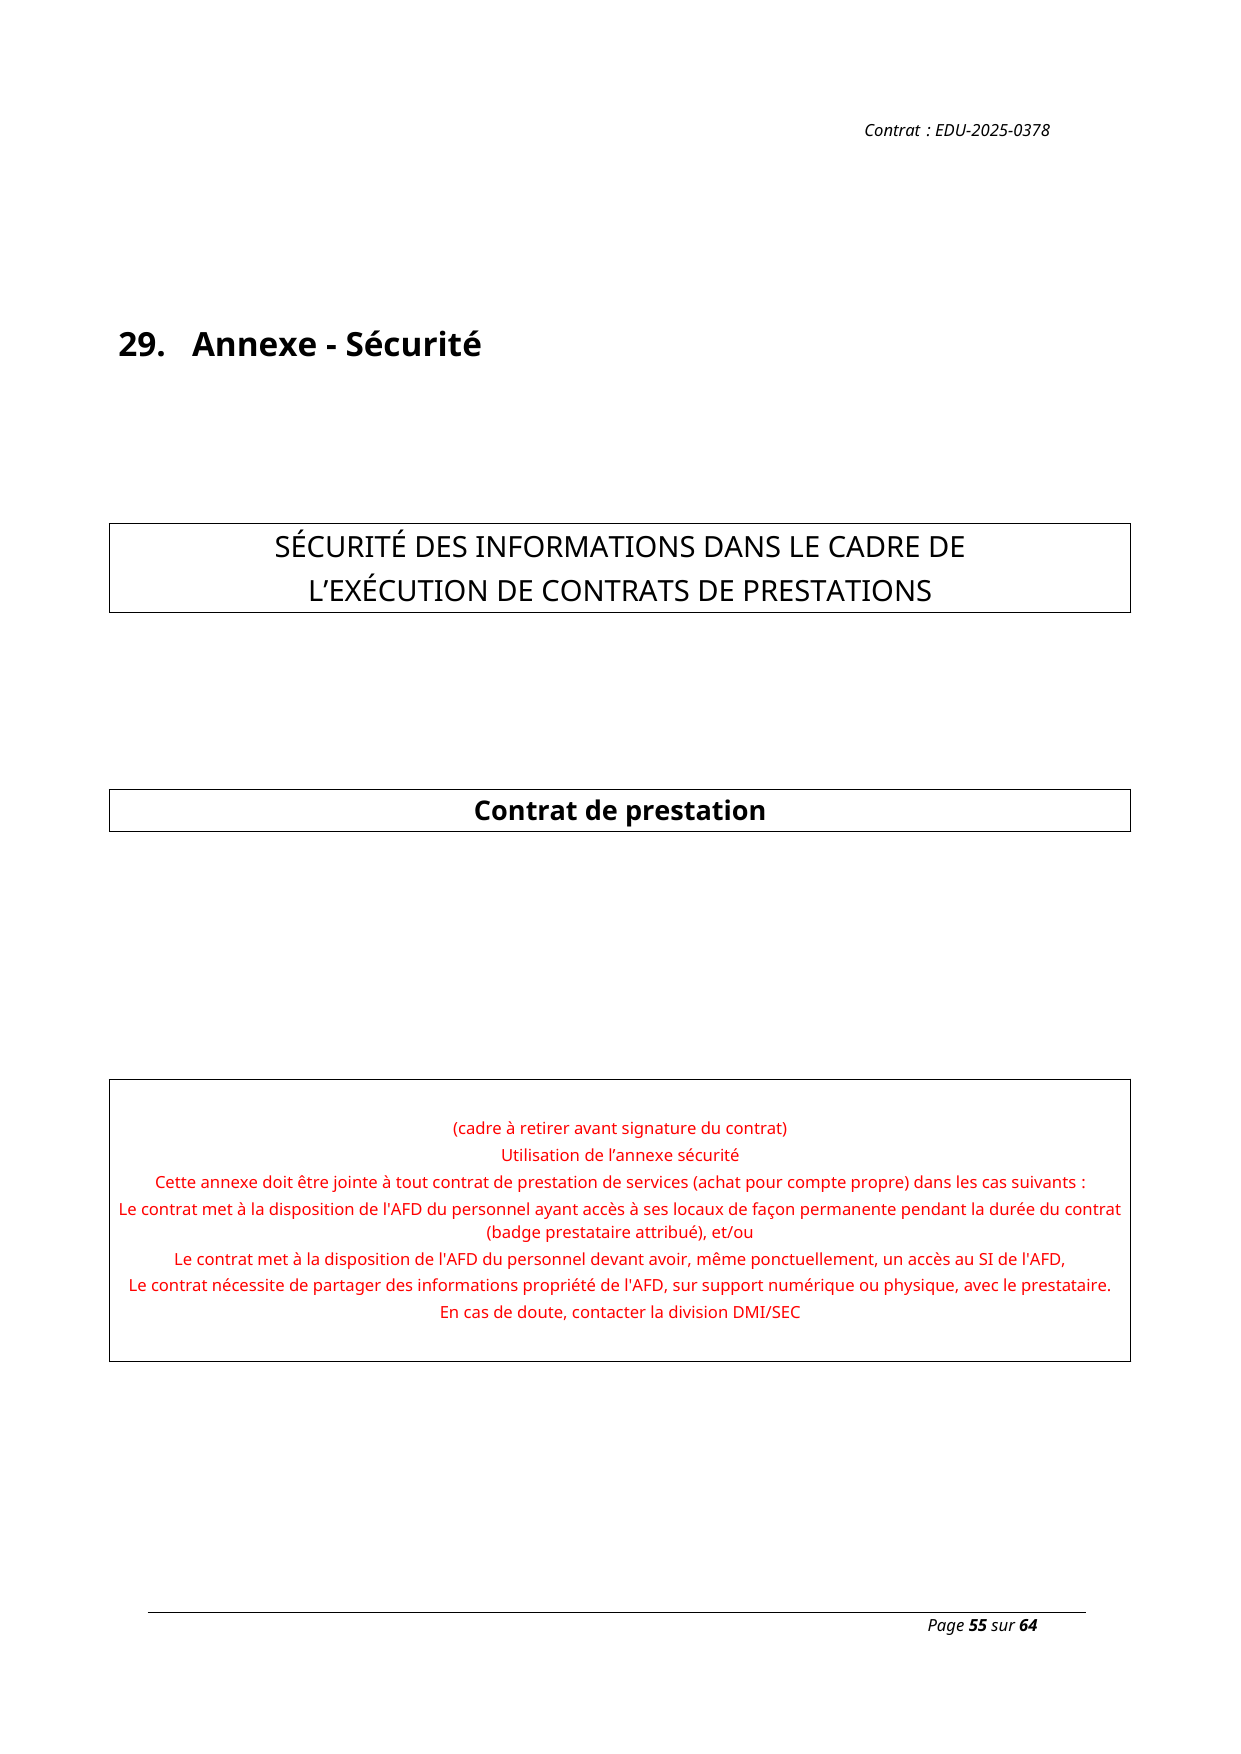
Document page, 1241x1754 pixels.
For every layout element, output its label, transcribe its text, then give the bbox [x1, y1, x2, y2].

text Utilisation de l’annexe sécurité [110, 1141, 1130, 1167]
text En cas de doute, contacter la division DMI/SEC [110, 1298, 1130, 1324]
text L’EXÉCUTION DE CONTRATS DE PRESTATIONS [110, 567, 1130, 612]
text (cadre à retirer avant signature du contrat) [110, 1114, 1130, 1140]
text Annexe - Sécurité [118, 321, 1122, 366]
text Cette annexe doit être jointe à tout contrat de prestation de services (achat pour compte propre) dans les cas suivants : [110, 1168, 1130, 1193]
text Le contrat nécessite de partager des informations propriété de l'AFD, sur support numérique ou physique, avec le prestataire. [110, 1271, 1130, 1297]
text Contrat de prestation [110, 790, 1130, 831]
text Le contrat met à la disposition de l'AFD du personnel devant avoir, même ponctuellement, un accès au SI de l'AFD, [110, 1244, 1130, 1270]
text Le contrat met à la disposition de l'AFD du personnel ayant accès à ses locaux de façon permanente pendant la durée du contrat (badge prestataire attribué), et/ou [110, 1194, 1130, 1243]
text SÉCURITÉ DES INFORMATIONS DANS LE CADRE DE [110, 524, 1130, 566]
